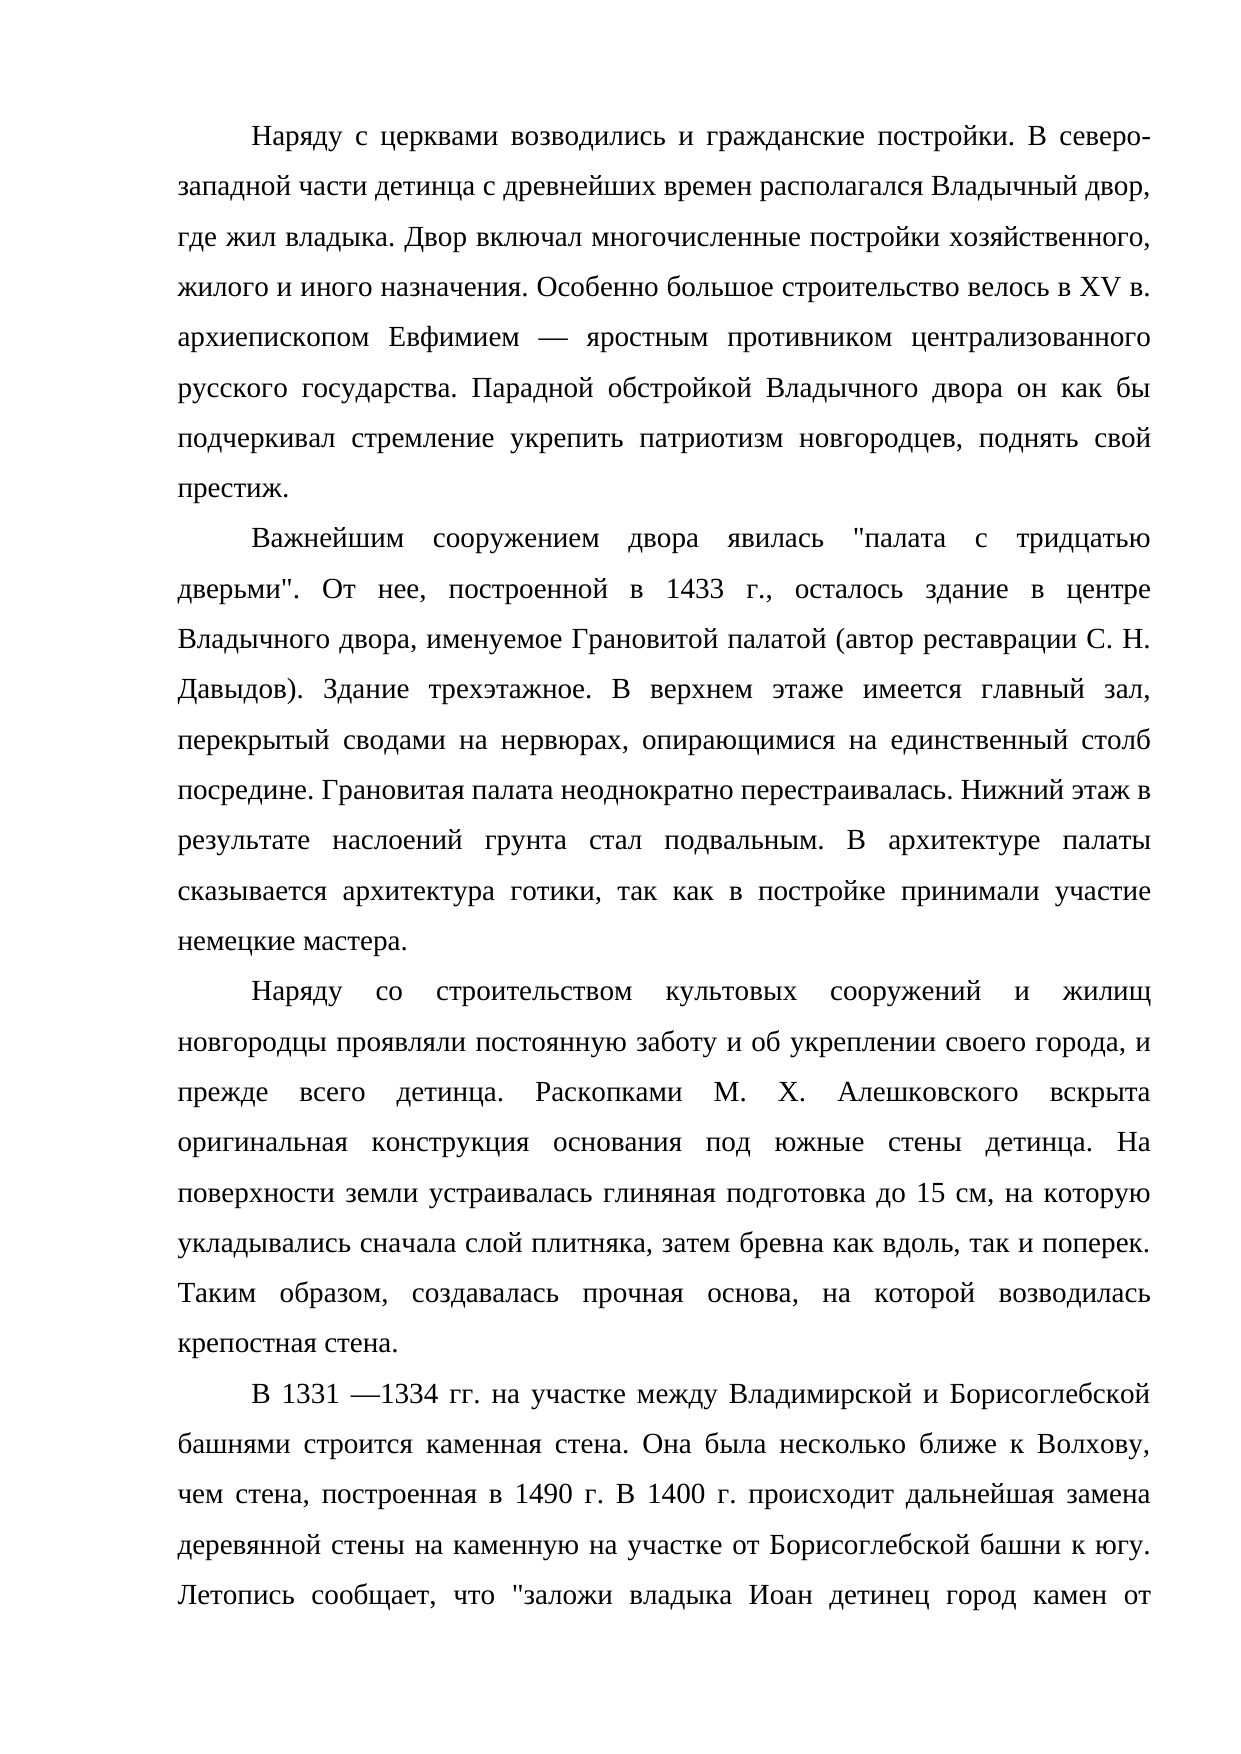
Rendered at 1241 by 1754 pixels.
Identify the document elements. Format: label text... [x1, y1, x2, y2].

text Наряду со строительством культовых сооружений и жилищ новгородцы проявляли постоянную заботу и об укреплении своего города, и прежде всего детинца. Раскопками М. X. Алешковского вскрыта оригинальная конструкция основания под южные стены детинца. На поверхности земли устраивалась глиняная подготовка до , на которую укладывались сначала слой плитняка, затем бревна как вдоль, так и поперек. Таким образом, создавалась прочная основа, на которой возводилась крепостная стена. [177, 973, 1152, 1359]
text Важнейшим сооружением двора явилась "палата с тридцатью дверьми". От нее, построенной в ., осталось здание в центре Владычного двора, именуемое Грановитой палатой (автор реставрации С. Н. Давыдов). Здание трехэтажное. В верхнем этаже имеется главный зал, перекрытый сводами на нервюрах, опирающимися на единственный столб посредине. Грановитая палата неоднократно перестраивалась. Нижний этаж в результате наслоений грунта стал подвальным. В архитектуре палаты сказывается архитектура готики, так как в постройке принимали участие немецкие мастера. [177, 521, 1152, 957]
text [177, 1376, 1152, 1611]
text Наряду с церквами возводились и гражданские постройки. В северо-западной части детинца с древнейших времен располагался Владычный двор, где жил владыка. Двор включал многочисленные постройки хозяйственного, жилого и иного назначения. Особенно большое строительство велось в XV в. архиепископом Евфимием — яростным противником централизованного русского государства. Парадной обстройкой Владычного двора он как бы подчеркивал стремление укрепить патриотизм новгородцев, поднять свой престиж. [177, 118, 1152, 504]
